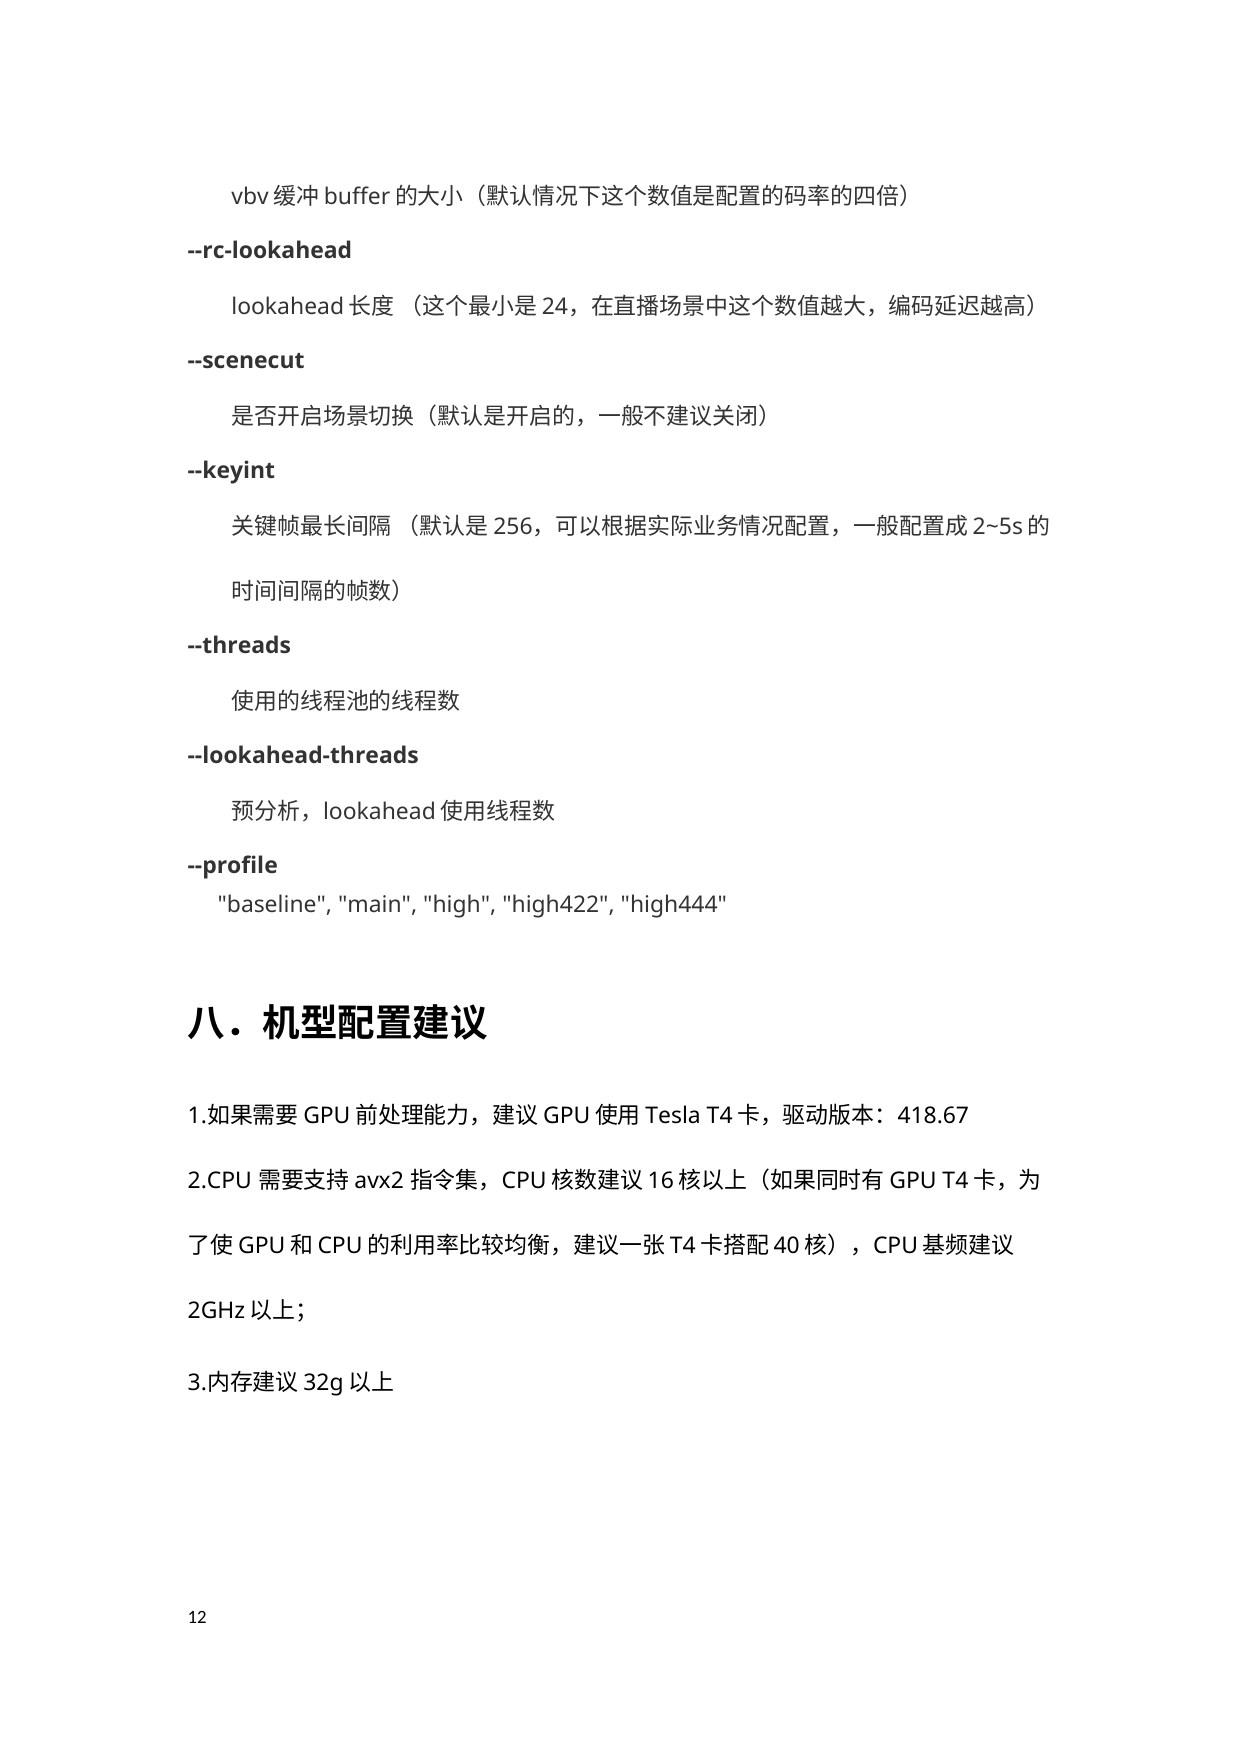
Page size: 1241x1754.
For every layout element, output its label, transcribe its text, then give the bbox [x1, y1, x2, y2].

text 1.如果需要GPU前处理能力，建议GPU使用Tesla T4卡，驱动版本：418.67 2.CPU 需要支持avx2 指令集，CPU核数建议16核以上（如果同时有GPU T4卡，为了使GPU和CPU的利用率比较均衡，建议一张T4卡搭配40核），CPU基频建议2GHz以上； [187, 1082, 1053, 1342]
text 关键帧最长间隔 （默认是256，可以根据实际业务情况配置，一般配置成2~5s的时间间隔的帧数） [231, 492, 1053, 622]
text --lookahead-threads [187, 738, 1053, 771]
text 3.内存建议32g以上 [187, 1348, 1053, 1413]
text --rc-lookahead [187, 233, 1053, 266]
text --threads [187, 628, 1053, 661]
text "baseline", "main", "high", "high422", "high444" [187, 887, 1053, 919]
subtitle 八．机型配置建议 [187, 987, 1053, 1052]
text 预分析，lookahead使用线程数 [231, 777, 1053, 842]
text vbv缓冲buffer的大小（默认情况下这个数值是配置的码率的四倍） [187, 162, 1053, 227]
text 使用的线程池的线程数 [231, 667, 1053, 732]
text 是否开启场景切换（默认是开启的，一般不建议关闭） [187, 382, 1053, 447]
text --scenecut [187, 343, 1053, 376]
text --profile [187, 848, 1053, 881]
text lookahead长度 （这个最小是24，在直播场景中这个数值越大，编码延迟越高） [231, 272, 1053, 337]
text --keyint [187, 453, 1053, 486]
